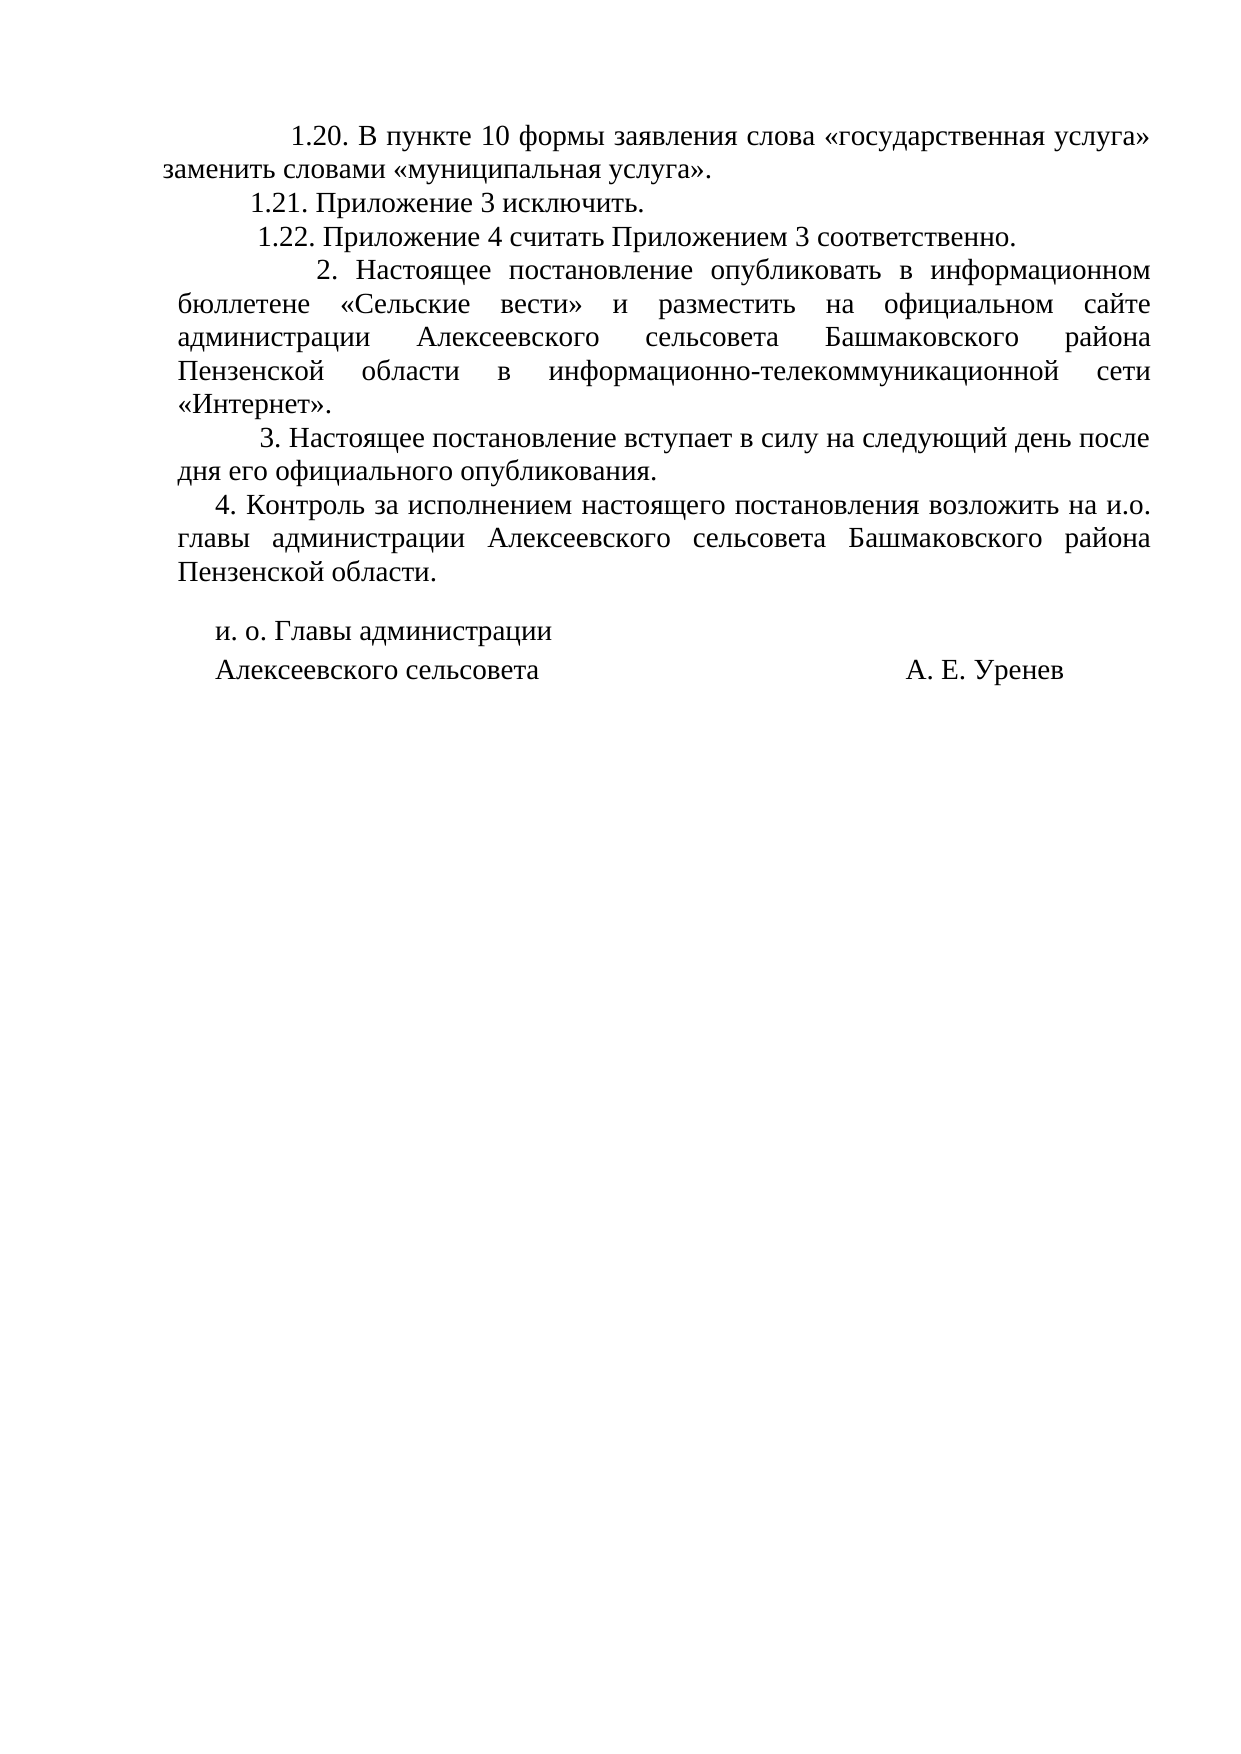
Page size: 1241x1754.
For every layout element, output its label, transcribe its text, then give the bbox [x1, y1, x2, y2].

text Алексеевского сельсовета А. Е. Уренев [177, 652, 1152, 686]
list 1.21. Приложение 3 исключить. [148, 185, 1152, 219]
subtitle и. о. Главы администрации [177, 613, 1152, 646]
list 3. Настоящее постановление вступает в силу на следующий день после дня его официального опубликования. [177, 420, 1152, 487]
list 1.22. Приложение 4 считать Приложением 3 соответственно. [148, 219, 1152, 252]
text 4. Контроль за исполнением настоящего постановления возложить на и.о. главы администрации Алексеевского сельсовета Башмаковского района Пензенской области. [177, 487, 1152, 588]
list 1.20. В пункте 10 формы заявления слова «государственная услуга» заменить словами «муниципальная услуга». [148, 118, 1152, 185]
list 2. Настоящее постановление опубликовать в информационном бюллетене «Сельские вести» и разместить на официальном сайте администрации Алексеевского сельсовета Башмаковского района Пензенской области в информационно-телекоммуникационной сети «Интернет». [177, 252, 1152, 420]
